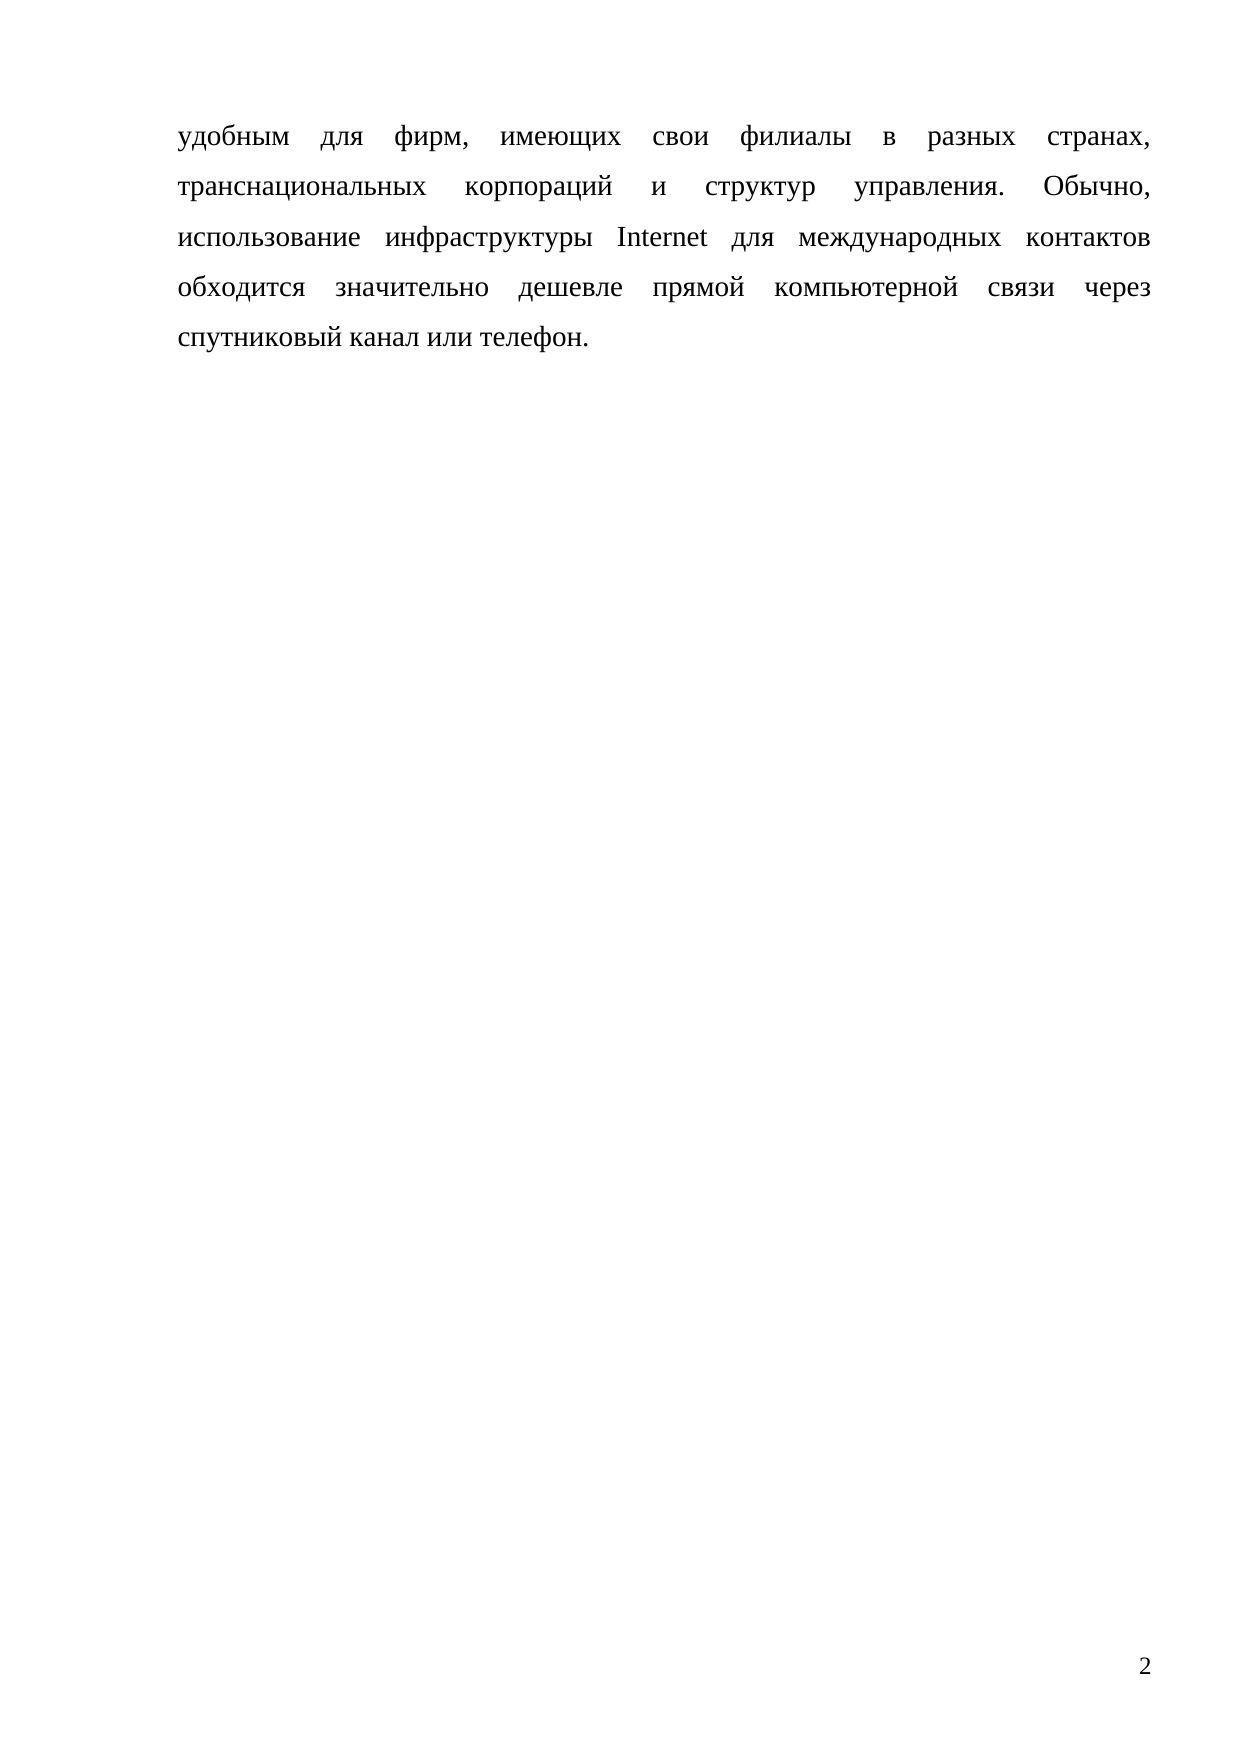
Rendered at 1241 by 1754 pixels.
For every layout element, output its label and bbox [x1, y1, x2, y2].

text [177, 118, 1152, 353]
